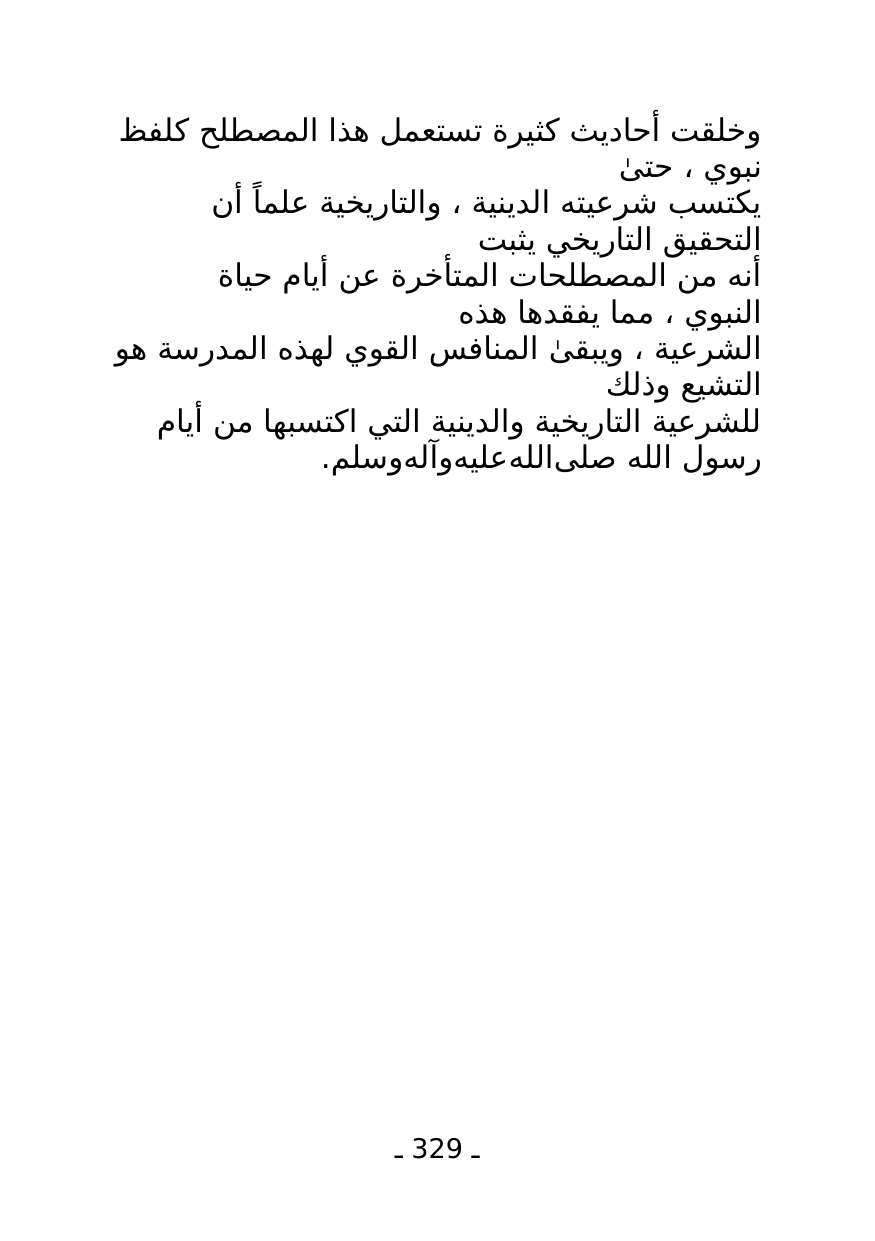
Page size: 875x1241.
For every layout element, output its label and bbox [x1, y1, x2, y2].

text [112, 112, 762, 476]
